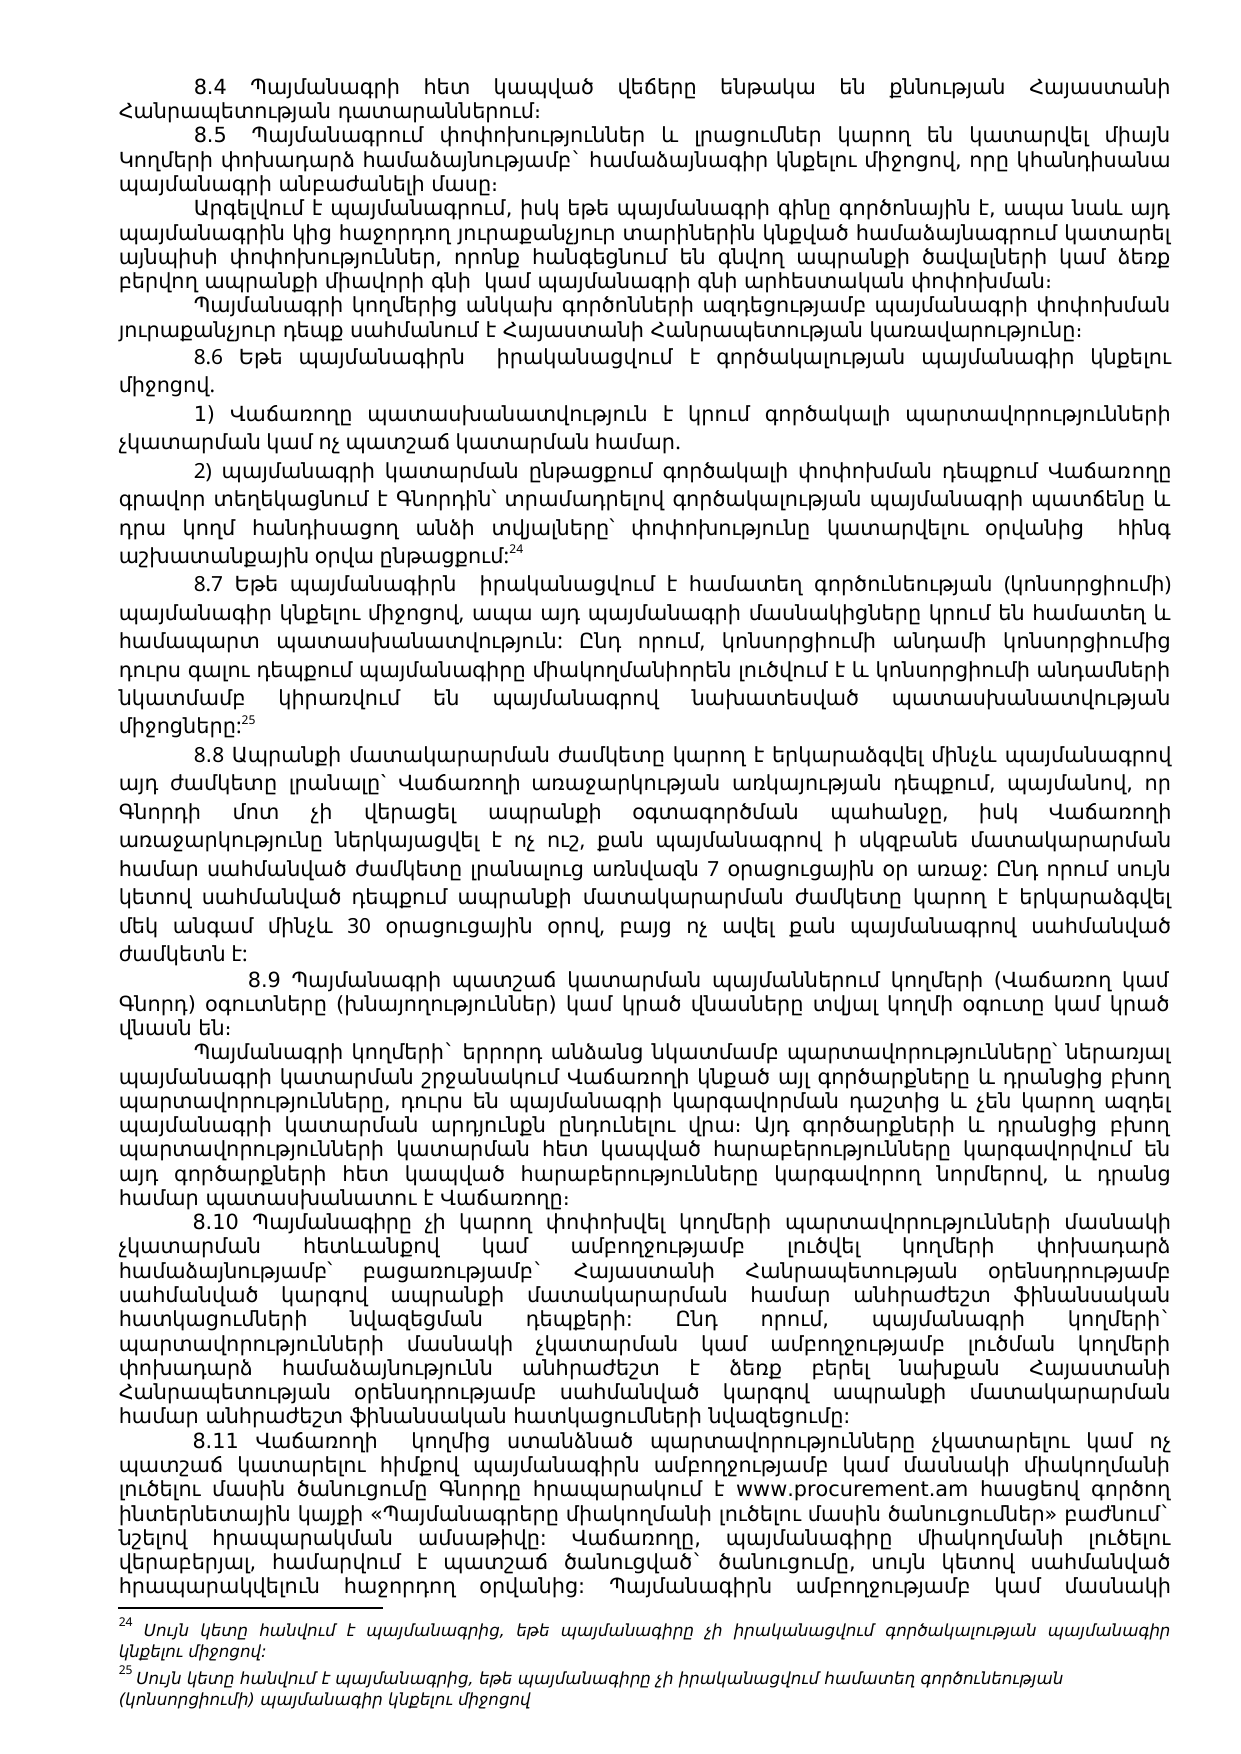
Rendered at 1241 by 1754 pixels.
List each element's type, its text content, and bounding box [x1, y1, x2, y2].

text Արգելվում է պայմանագրում, իսկ եթե պայմանագրի գինը գործոնային է, ապա նաև այդ պայմանագրին կից հաջորդող յուրաքանչյուր տարիներին կնքված համաձայնագրում կատարել այնպիսի փոփոխություններ, որոնք հանգեցնում են գնվող ապրանքի ծավալների կամ ձեռք բերվող ապրանքի միավորի գնի կամ պայմանագրի գնի արհեստական փոփոխման։ [118, 196, 1171, 293]
text 8.9 Պայմանագրի պատշաճ կատարման պայմաններում կողմերի (Վաճառող կամ Գնորդ) օգուտները (խնայողություններ) կամ կրած վնասները տվյալ կողմի օգուտը կամ կրած վնասն են։ [118, 968, 1171, 1040]
text Պայմանագրի կողմերից անկախ գործոնների ազդեցությամբ պայմանագրի փոփոխման յուրաքանչյուր դեպք սահմանում է Հայաստանի Հանրապետության կառավարությունը։ [118, 293, 1171, 342]
text 2) պայմանագրի կատարման ընթացքում գործակալի փոփոխման դեպքում Վաճառողը գրավոր տեղեկացնում է Գնորդին՝ տրամադրելով գործակալության պայմանագրի պատճենը և դրա կողմ հանդիսացող անձի տվյալները՝ փոփոխությունը կատարվելու օրվանից հինգ աշխատանքային օրվա ընթացքում: [118, 456, 1171, 569]
text Պայմանագրի կողմերի` երրորդ անձանց նկատմամբ պարտավորությունները՝ ներառյալ պայմանագրի կատարման շրջանակում Վաճառողի կնքած այլ գործարքները և դրանցից բխող պարտավորությունները, դուրս են պայմանագրի կարգավորման դաշտից և չեն կարող ազդել պայմանագրի կատարման արդյունքն ընդունելու վրա։ Այդ գործարքների և դրանցից բխող պարտավորությունների կատարման հետ կապված հարաբերությունները կարգավորվում են այդ գործարքների հետ կապված հարաբերությունները կարգավորող նորմերով, և դրանց համար պատասխանատու է Վաճառողը։ [118, 1040, 1171, 1210]
text 8.10 Պայմանագիրը չի կարող փոփոխվել կողմերի պարտավորությունների մասնակի չկատարման հետևանքով կամ ամբողջությամբ լուծվել կողմերի փոխադարձ համաձայնությամբ՝ բացառությամբ` Հայաստանի Հանրապետության օրենսդրությամբ սահմանված կարգով ապրանքի մատակարարման համար անհրաժեշտ ֆինանսական հատկացումների նվազեցման դեպքերի: Ընդ որում, պայմանագրի կողմերի` պարտավորությունների մասնակի չկատարման կամ ամբողջությամբ լուծման կողմերի փոխադարձ համաձայնությունն անհրաժեշտ է ձեռք բերել նախքան Հայաստանի Հանրապետության օրենսդրությամբ սահմանված կարգով ապրանքի մատակարարման համար անհրաժեշտ ֆինանսական հատկացումների նվազեցումը: [118, 1210, 1171, 1429]
text 8.7 Եթե պայմանագիրն իրականացվում է համատեղ գործունեության (կոնսորցիումի) պայմանագիր կնքելու միջոցով, ապա այդ պայմանագրի մասնակիցները կրում են համատեղ և համապարտ պատասխանատվություն: Ընդ որում, կոնսորցիումի անդամի կոնսորցիումից դուրս գալու դեպքում պայմանագիրը միակողմանիորեն լուծվում է և կոնսորցիումի անդամների նկատմամբ կիրառվում են պայմանագրով նախատեսված պատասխանատվության միջոցները: [118, 569, 1171, 740]
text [118, 1429, 1171, 1599]
text 8.4 Պայմանագրի հետ կապված վեճերը ենթակա են քննության Հայաստանի Հանրապետության դատարաններում։ [118, 75, 1171, 123]
text 8.8 Ապրանքի մատակարարման ժամկետը կարող է երկարաձգվել մինչև պայմանագրով այդ ժամկետը լրանալը` Վաճառողի առաջարկության առկայության դեպքում, պայմանով, որ Գնորդի մոտ չի վերացել ապրանքի օգտագործման պահանջը, իսկ Վաճառողի առաջարկությունը ներկայացվել է ոչ ուշ, քան պայմանագրով ի սկզբանե մատակարարման համար սահմանված ժամկետը լրանալուց առնվազն 7 օրացուցային օր առաջ: Ընդ որում սույն կետով սահմանված դեպքում ապրանքի մատակարարման ժամկետը կարող է երկարաձգվել մեկ անգամ մինչև 30 օրացուցային օրով, բայց ոչ ավել քան պայմանագրով սահմանված ժամկետն է: [118, 740, 1171, 968]
text 8.6 Եթե պայմանագիրն իրականացվում է գործակալության պայմանագիր կնքելու միջոցով. [118, 342, 1171, 399]
text 8.5 Պայմանագրում փոփոխություններ և լրացումներ կարող են կատարվել միայն Կողմերի փոխադարձ համաձայնությամբ` համաձայնագիր կնքելու միջոցով, որը կհանդիսանա պայմանագրի անբաժանելի մասը։ [118, 123, 1171, 196]
text 1) Վաճառողը պատասխանատվություն է կրում գործակալի պարտավորությունների չկատարման կամ ոչ պատշաճ կատարման համար. [118, 399, 1171, 456]
